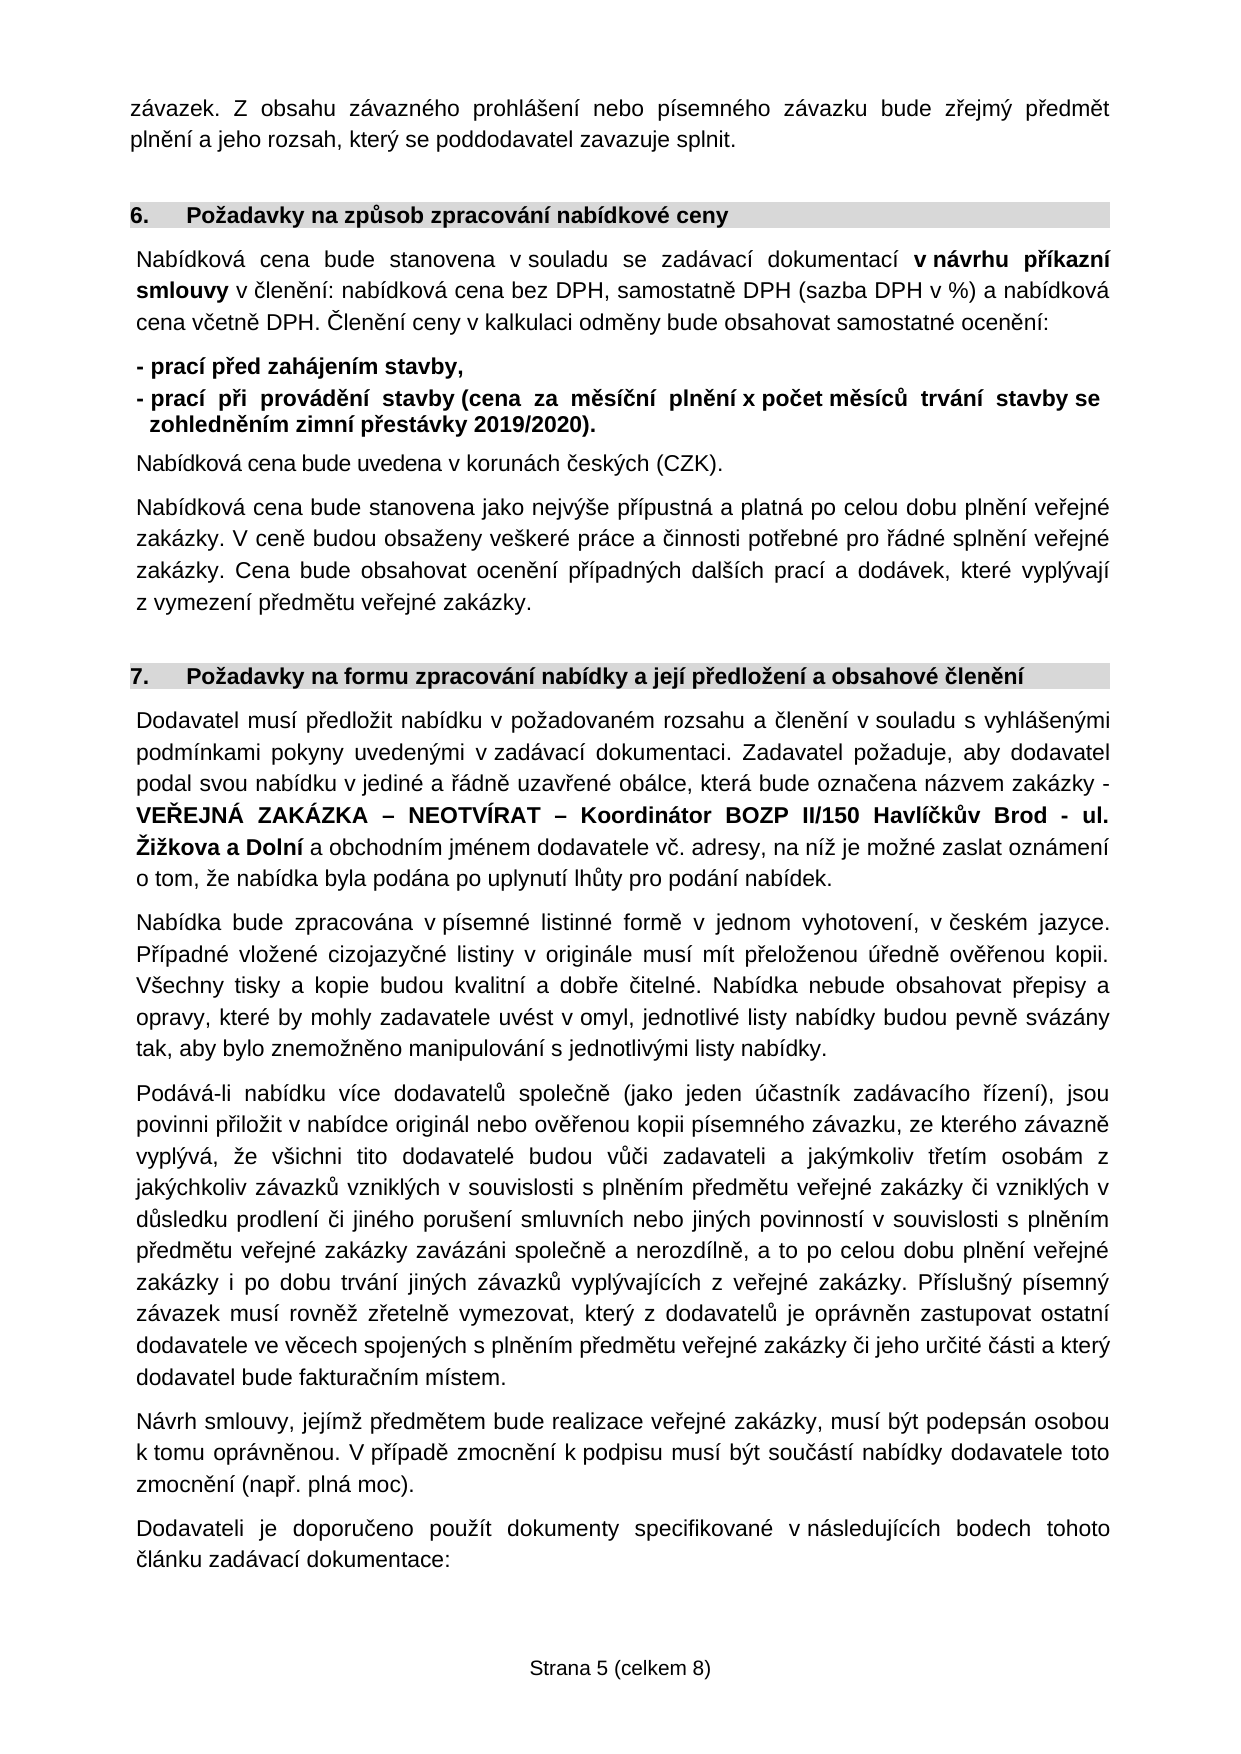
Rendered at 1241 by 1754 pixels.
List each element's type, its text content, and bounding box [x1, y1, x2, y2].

text zohledněním zimní přestávky 2019/2020). [130, 411, 1110, 437]
text Nabídka bude zpracována v písemné listinné formě v jednom vyhotovení, v českém jazyce. Případné vložené cizojazyčné listiny v originále musí mít přeloženou úředně ověřenou kopii. Všechny tisky a kopie budou kvalitní a dobře čitelné. Nabídka nebude obsahovat přepisy a opravy, které by mohly zadavatele uvést v omyl, jednotlivé listy nabídky budou pevně svázány tak, aby bylo znemožněno manipulování s jednotlivými listy nabídky. [136, 909, 1110, 1062]
text Nabídková cena bude stanovena v souladu se zadávací dokumentací v návrhu příkazní smlouvy v členění: nabídková cena bez DPH, samostatně DPH (sazba DPH v %) a nabídková cena včetně DPH. Členění ceny v kalkulaci odměny bude obsahovat samostatné ocenění: [136, 246, 1110, 335]
text - prací před zahájením stavby, [130, 353, 1110, 379]
text Podává-li nabídku více dodavatelů společně (jako jeden účastník zadávacího řízení), jsou povinni přiložit v nabídce originál nebo ověřenou kopii písemného závazku, ze kterého závazně vyplývá, že všichni tito dodavatelé budou vůči zadavateli a jakýmkoliv třetím osobám z jakýchkoliv závazků vzniklých v souvislosti s plněním předmětu veřejné zakázky či vzniklých v důsledku prodlení či jiného porušení smluvních nebo jiných povinností v souvislosti s plněním předmětu veřejné zakázky zavázáni společně a nerozdílně, a to po celou dobu plnění veřejné zakázky i po dobu trvání jiných závazků vyplývajících z veřejné zakázky. Příslušný písemný závazek musí rovněž zřetelně vymezovat, který z dodavatelů je oprávněn zastupovat ostatní dodavatele ve věcech spojených s plněním předmětu veřejné zakázky či jeho určité části a který dodavatel bude fakturačním místem. [136, 1079, 1110, 1390]
text Návrh smlouvy, jejímž předmětem bude realizace veřejné zakázky, musí být podepsán osobou k tomu oprávněnou. V případě zmocnění k podpisu musí být součástí nabídky dodavatele toto zmocnění (např. plná moc). [136, 1408, 1110, 1497]
title Požadavky na způsob zpracování nabídkové ceny [130, 202, 1110, 228]
text Dodavateli je doporučeno použít dokumenty specifikované v následujících bodech tohoto článku zadávací dokumentace: [136, 1515, 1110, 1573]
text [130, 94, 1110, 152]
title Požadavky na formu zpracování nabídky a její předložení a obsahové členění [130, 663, 1110, 689]
text Nabídková cena bude uvedena v korunách českých (CZK). [136, 450, 1110, 476]
text - prací při provádění stavby (cena za měsíční plnění x počet měsíců trvání stavby se [130, 384, 1110, 411]
text Dodavatel musí předložit nabídku v požadovaném rozsahu a členění v souladu s vyhlášenými podmínkami pokyny uvedenými v zadávací dokumentaci. Zadavatel požaduje, aby dodavatel podal svou nabídku v jediné a řádně uzavřené obálce, která bude označena názvem zakázky - VEŘEJNÁ ZAKÁZKA – NEOTVÍRAT – Koordinátor BOZP II/150 Havlíčkův Brod - ul. Žižkova a Dolní a obchodním jménem dodavatele vč. adresy, na níž je možné zaslat oznámení o tom, že nabídka byla podána po uplynutí lhůty pro podání nabídek. [136, 707, 1110, 891]
text Nabídková cena bude stanovena jako nejvýše přípustná a platná po celou dobu plnění veřejné zakázky. V ceně budou obsaženy veškeré práce a činnosti potřebné pro řádné splnění veřejné zakázky. Cena bude obsahovat ocenění případných dalších prací a dodávek, které vyplývají z vymezení předmětu veřejné zakázky. [136, 494, 1110, 615]
